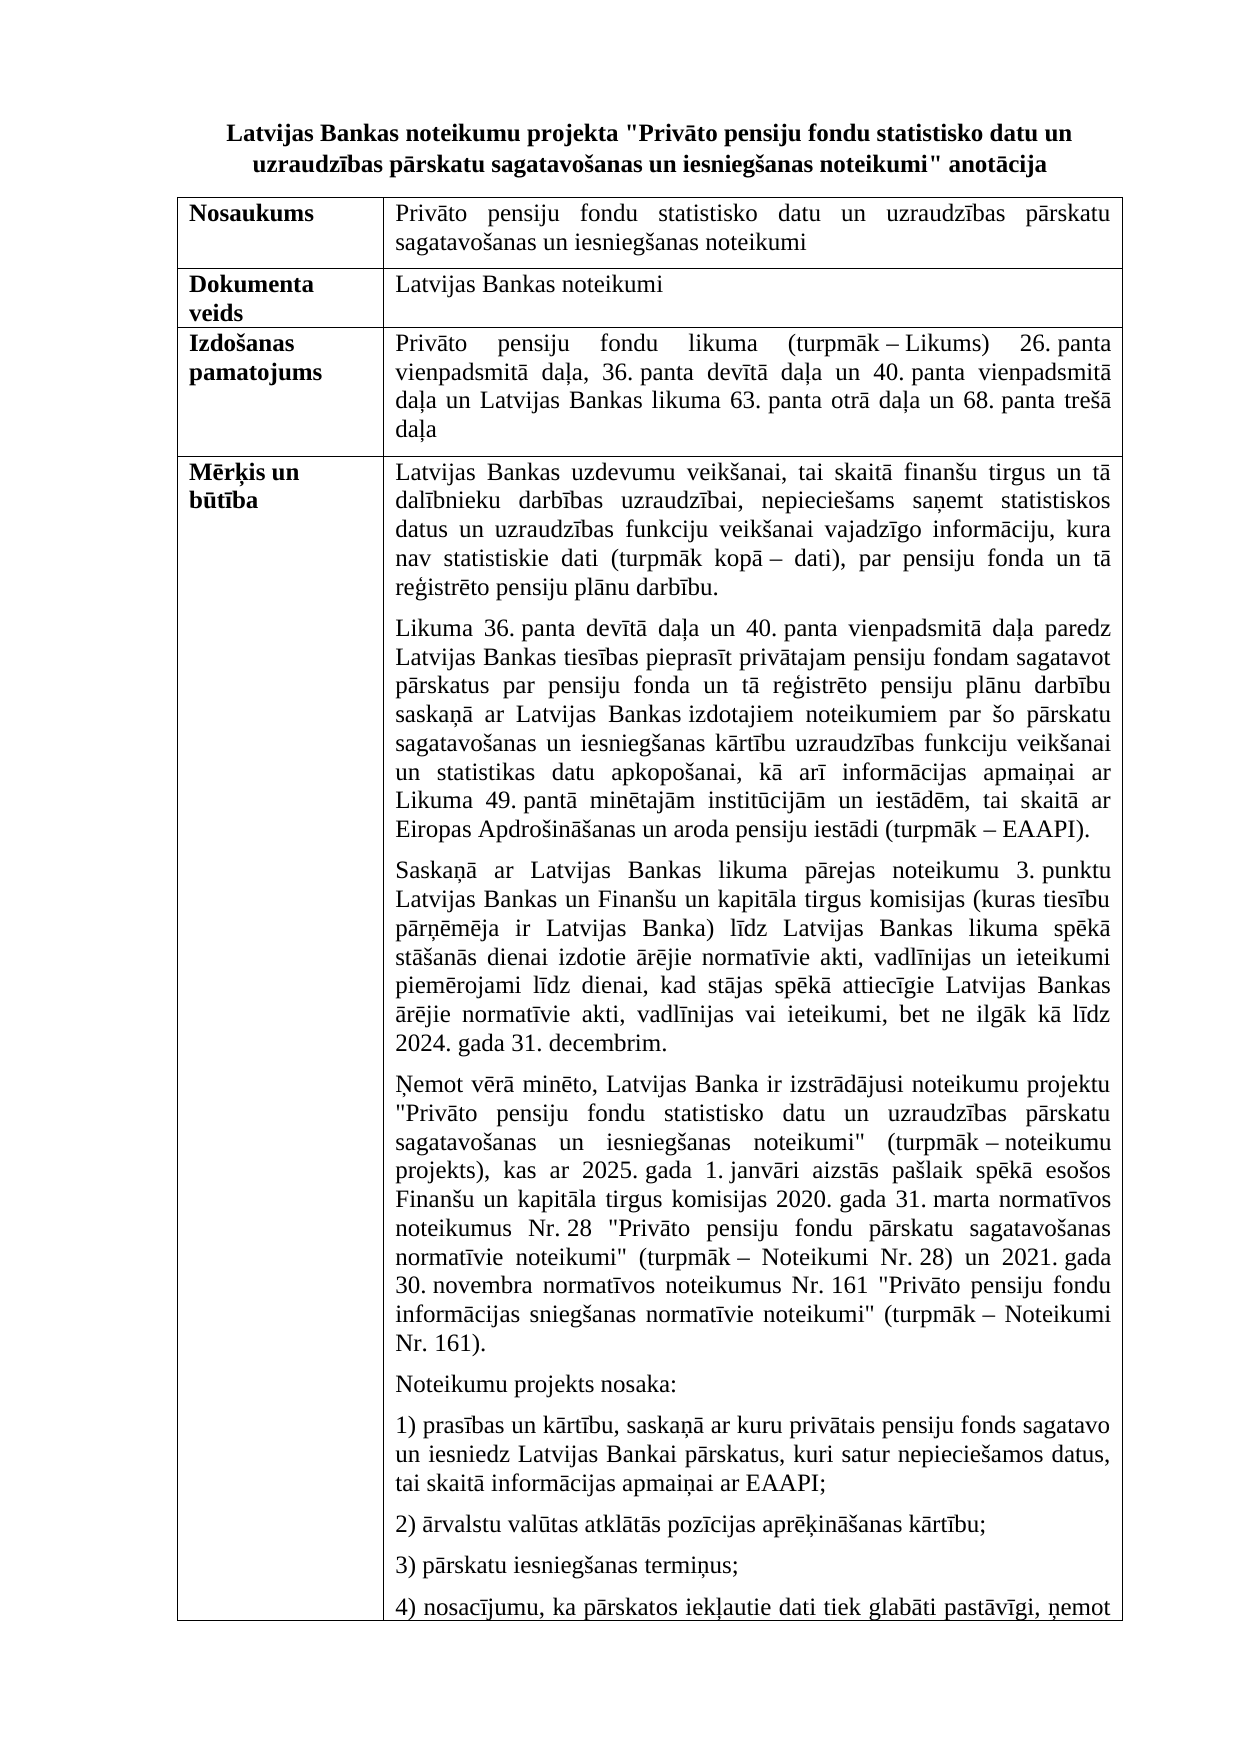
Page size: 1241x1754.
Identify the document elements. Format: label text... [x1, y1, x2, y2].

table_cell Latvijas Bankas noteikumi [384, 269, 1122, 327]
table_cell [384, 457, 1122, 1620]
table_header Nosaukums [178, 198, 383, 268]
table_cell Dokumenta veids [178, 269, 383, 327]
text Latvijas Bankas noteikumu projekta "Privāto pensiju fondu statistisko datu un uzraudzības pārskatu sagatavošanas un iesniegšanas noteikumi [177, 118, 1122, 178]
table_cell Privāto pensiju fondu likuma (turpmāk – Likums) 26. panta vienpadsmitā daļa, 36. panta devītā daļa un 40. panta vienpadsmitā daļa un Latvijas Bankas likuma 63. panta otrā daļa un 68. panta trešā daļa [384, 328, 1122, 456]
table_cell Mērķis un būtība [178, 457, 383, 1620]
table_header Privāto pensiju fondu statistisko datu un uzraudzības pārskatu sagatavošanas un iesniegšanas noteikumi [384, 198, 1122, 268]
table_cell Izdošanas pamatojums [178, 328, 383, 456]
